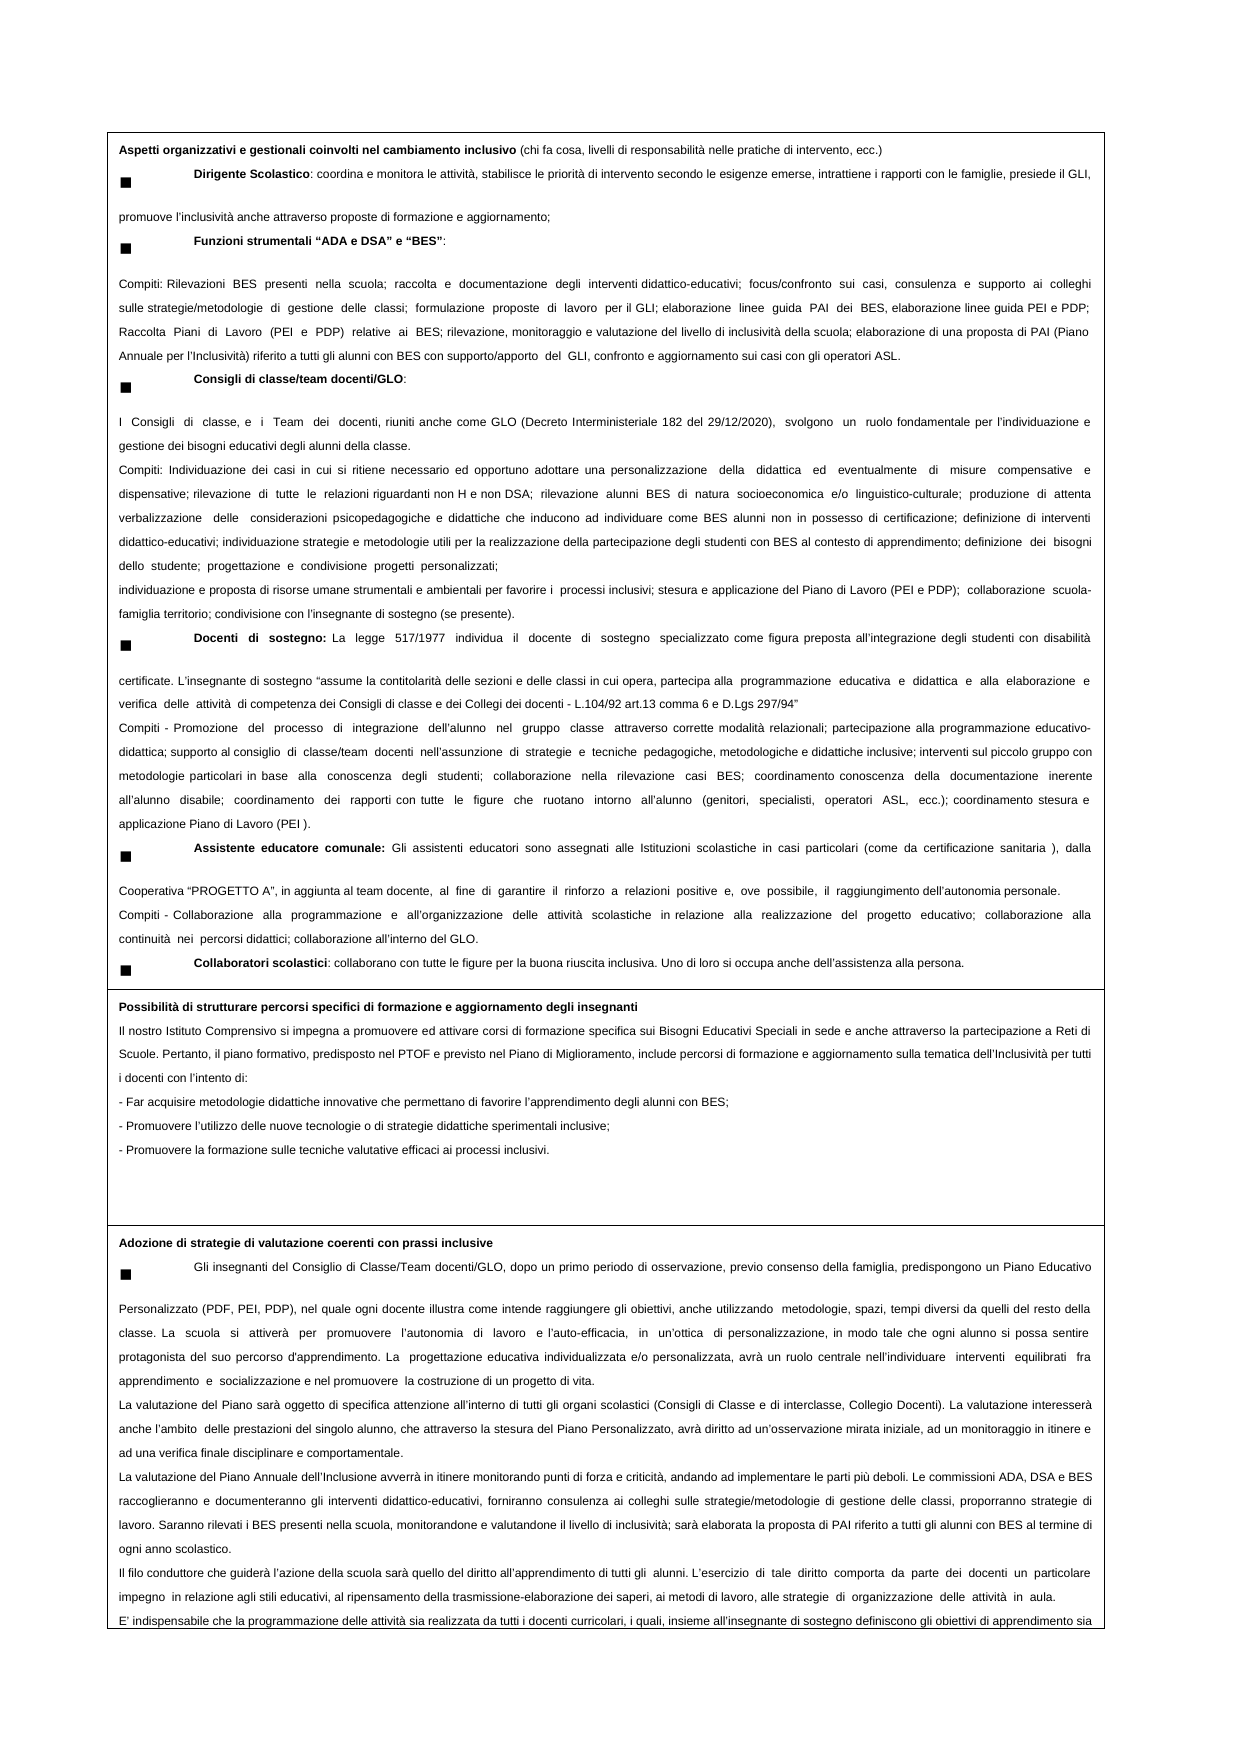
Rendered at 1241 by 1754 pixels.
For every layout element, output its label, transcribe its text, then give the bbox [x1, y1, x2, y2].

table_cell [108, 1226, 1104, 1628]
table_header Aspetti organizzativi e gestionali coinvolti nel cambiamento inclusivo (chi fa cosa, livelli di responsabilità nelle pratiche di intervento, ecc.) Dirigente Scolastico: coordina e monitora le attività, stabilisce le priorità di intervento secondo le esigenze emerse, intrattiene i rapporti con le famiglie, presiede il GLI, promuove l’inclusività anche attraverso proposte di formazione e aggiornamento; Funzioni strumentali “ADA e DSA” e “BES”: Compiti: Rilevazioni BES presenti nella scuola; raccolta e documentazione degli interventi didattico-educativi; focus/confronto sui casi, consulenza e supporto ai colleghi sulle strategie/metodologie di gestione delle classi; formulazione proposte di lavoro per il GLI; elaborazione linee guida PAI dei BES, elaborazione linee guida PEI e PDP; Raccolta Piani di Lavoro (PEI e PDP) relative ai BES; rilevazione, monitoraggio e valutazione del livello di inclusività della scuola; elaborazione di una proposta di PAI (Piano Annuale per l’Inclusività) riferito a tutti gli alunni con BES con supporto/apporto del GLI, confronto e aggiornamento sui casi con gli operatori ASL. Consigli di classe/team docenti/GLO: I Consigli di classe, e i Team dei docenti, riuniti anche come GLO (Decreto Interministeriale 182 del 29/12/2020), svolgono un ruolo fondamentale per l’individuazione e gestione dei bisogni educativi degli alunni della classe. Compiti: Individuazione dei casi in cui si ritiene necessario ed opportuno adottare una personalizzazione della didattica ed eventualmente di misure compensative e dispensative; rilevazione di tutte le relazioni riguardanti non H e non DSA; rilevazione alunni BES di natura socioeconomica e/o linguistico-culturale; produzione di attenta verbalizzazione delle considerazioni psicopedagogiche e didattiche che inducono ad individuare come BES alunni non in possesso di certificazione; definizione di interventi didattico-educativi; individuazione strategie e metodologie utili per la realizzazione della partecipazione degli studenti con BES al contesto di apprendimento; definizione dei bisogni dello studente; progettazione e condivisione progetti personalizzati; individuazione e proposta di risorse umane strumentali e ambientali per favorire i processi inclusivi; stesura e applicazione del Piano di Lavoro (PEI e PDP); collaborazione scuola-famiglia territorio; condivisione con l’insegnante di sostegno (se presente). Docenti di sostegno: La legge 517/1977 individua il docente di sostegno specializzato come figura preposta all’integrazione degli studenti con disabilità certificate. L’insegnante di sostegno “assume la contitolarità delle sezioni e delle classi in cui opera, partecipa alla programmazione educativa e didattica e alla elaborazione e verifica delle attività di competenza dei Consigli di classe e dei Collegi dei docenti - L.104/92 art.13 comma 6 e D.Lgs 297/94” Compiti - Promozione del processo di integrazione dell’alunno nel gruppo classe attraverso corrette modalità relazionali; partecipazione alla programmazione educativo-didattica; supporto al consiglio di classe/team docenti nell’assunzione di strategie e tecniche pedagogiche, metodologiche e didattiche inclusive; interventi sul piccolo gruppo con metodologie particolari in base alla conoscenza degli studenti; collaborazione nella rilevazione casi BES; coordinamento conoscenza della documentazione inerente all’alunno disabile; coordinamento dei rapporti con tutte le figure che ruotano intorno all’alunno (genitori, specialisti, operatori ASL, ecc.); coordinamento stesura e applicazione Piano di Lavoro (PEI ). Assistente educatore comunale: Gli assistenti educatori sono assegnati alle Istituzioni scolastiche in casi particolari (come da certificazione sanitaria ), dalla Cooperativa “PROGETTO A”, in aggiunta al team docente, al fine di garantire il rinforzo a relazioni positive e, ove possibile, il raggiungimento dell’autonomia personale. Compiti - Collaborazione alla programmazione e all’organizzazione delle attività scolastiche in relazione alla realizzazione del progetto educativo; collaborazione alla continuità nei percorsi didattici; collaborazione all’interno del GLO. Collaboratori scolastici: collaborano con tutte le figure per la buona riuscita inclusiva. Uno di loro si occupa anche dell’assistenza alla persona. [108, 133, 1104, 988]
table_cell Possibilità di strutturare percorsi specifici di formazione e aggiornamento degli insegnanti Il nostro Istituto Comprensivo si impegna a promuovere ed attivare corsi di formazione specifica sui Bisogni Educativi Speciali in sede e anche attraverso la partecipazione a Reti di Scuole. Pertanto, il piano formativo, predisposto nel PTOF e previsto nel Piano di Miglioramento, include percorsi di formazione e aggiornamento sulla tematica dell’Inclusività per tutti i docenti con l’intento di: - Far acquisire metodologie didattiche innovative che permettano di favorire l’apprendimento degli alunni con BES; - Promuovere l’utilizzo delle nuove tecnologie o di strategie didattiche sperimentali inclusive; - Promuovere la formazione sulle tecniche valutative efficaci ai processi inclusivi. [108, 990, 1104, 1225]
